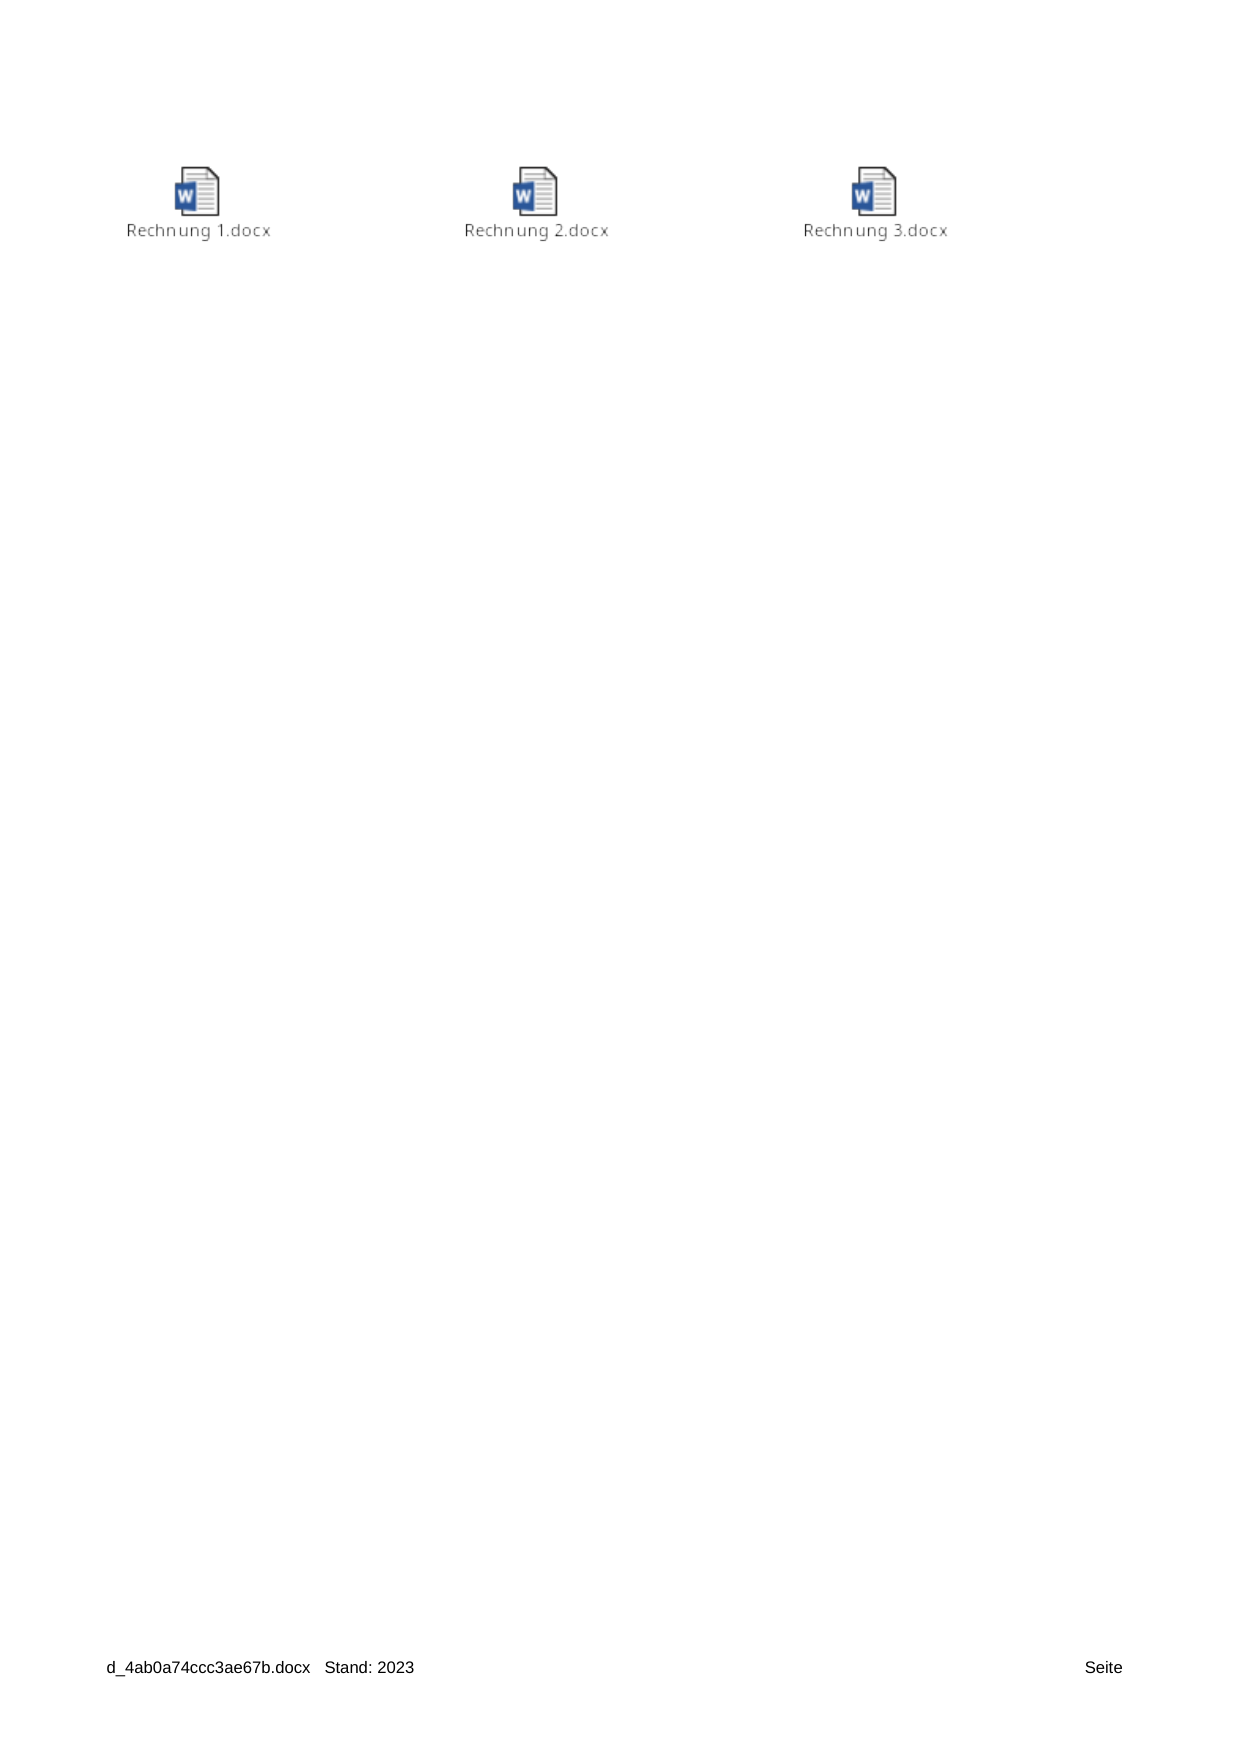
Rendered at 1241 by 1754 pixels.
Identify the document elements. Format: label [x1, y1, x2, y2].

table_header [106, 164, 444, 270]
table_header [445, 164, 783, 270]
table_header [783, 164, 1066, 270]
